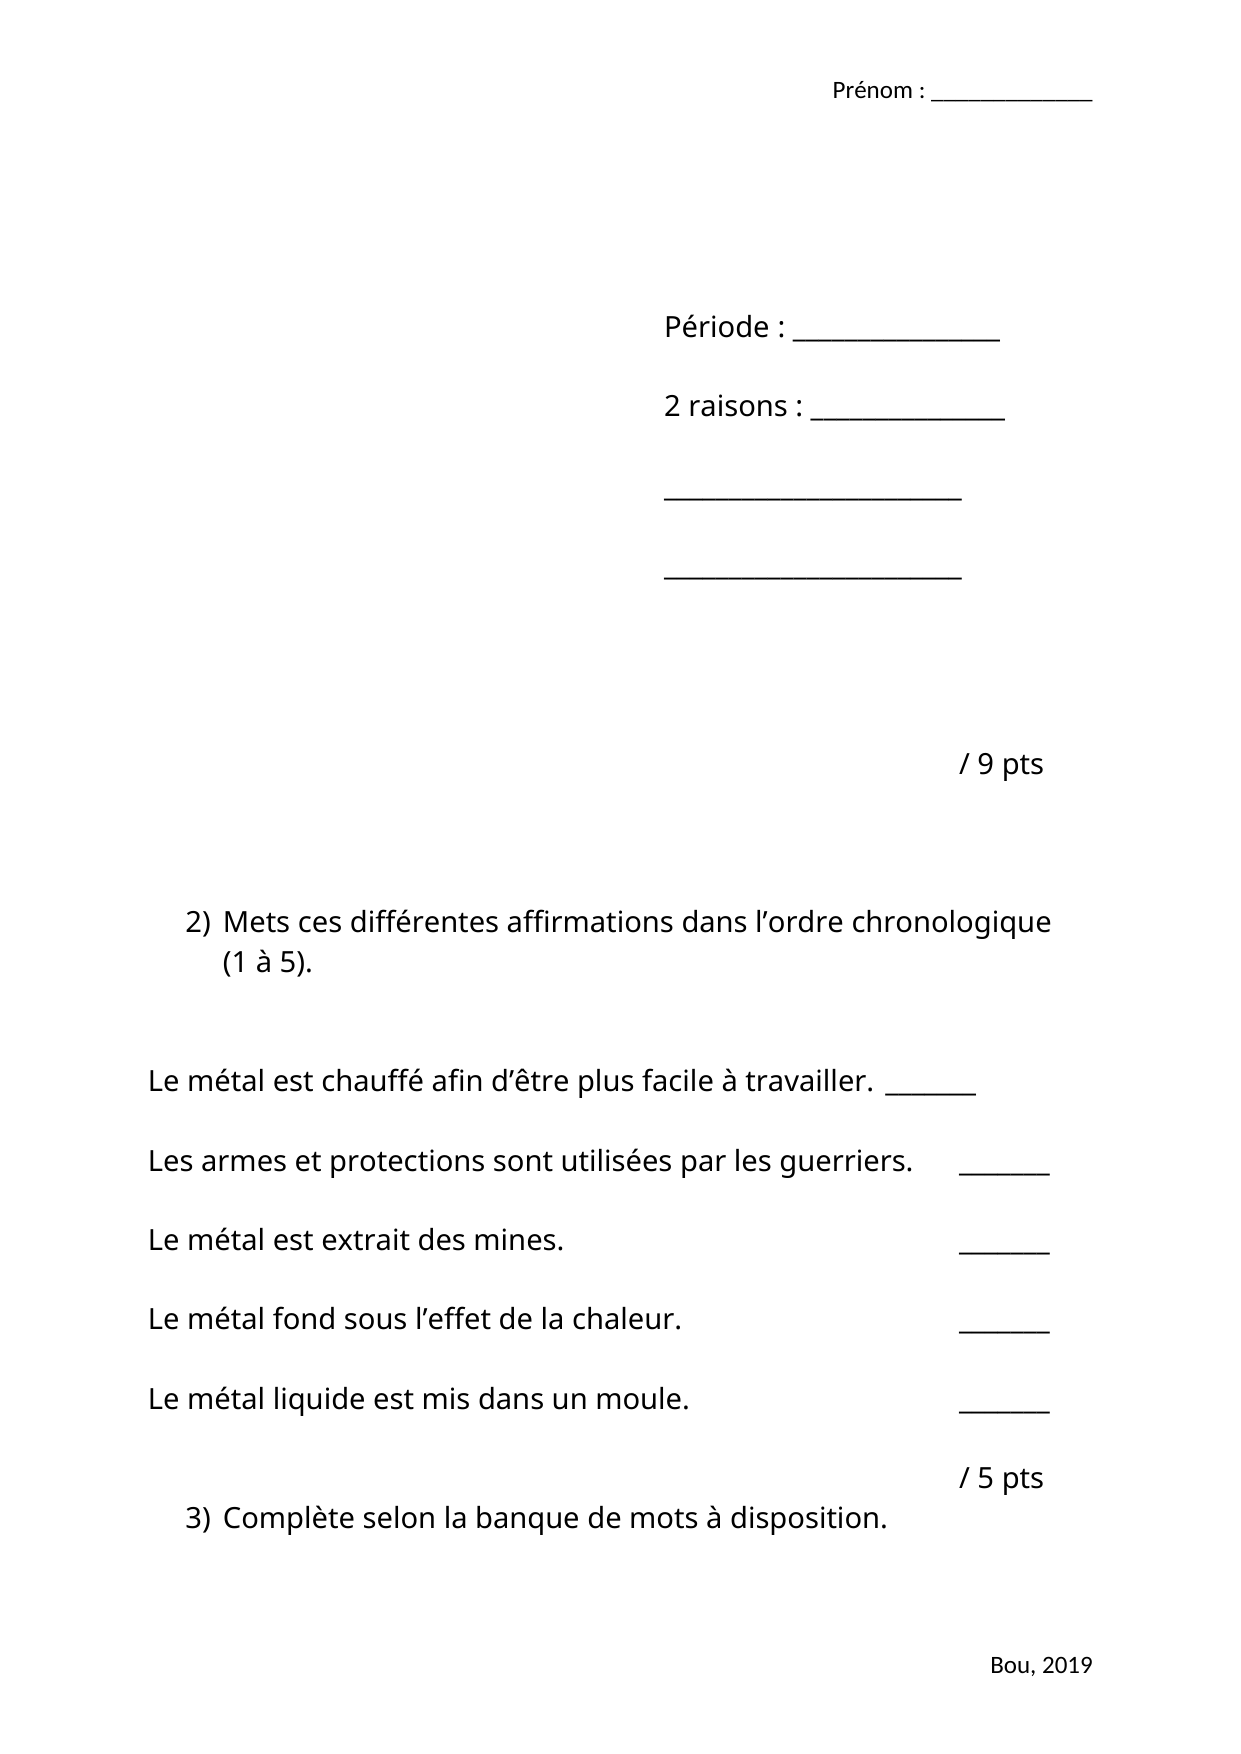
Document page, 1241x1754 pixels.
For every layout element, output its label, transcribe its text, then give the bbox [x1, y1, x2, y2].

text / 5 pts [148, 1457, 1093, 1497]
text / 9 pts [148, 743, 1093, 783]
list Complète selon la banque de mots à disposition. [185, 1497, 1093, 1537]
text _______________________ [148, 544, 1093, 584]
text Le métal liquide est mis dans un moule. _______ [148, 1378, 1093, 1418]
text Période : ________________ [148, 306, 1093, 346]
text 2 raisons : _______________ [148, 386, 1093, 425]
text Les armes et protections sont utilisées par les guerriers. _______ [148, 1140, 1093, 1179]
text Le métal est chauffé afin d’être plus facile à travailler. _______ [148, 1060, 1093, 1100]
text Le métal fond sous l’effet de la chaleur. _______ [148, 1298, 1093, 1338]
list Mets ces différentes affirmations dans l’ordre chronologique [185, 902, 1093, 941]
list (1 à 5). [223, 941, 1093, 981]
text _______________________ [148, 465, 1093, 505]
text Le métal est extrait des mines. _______ [148, 1219, 1093, 1259]
